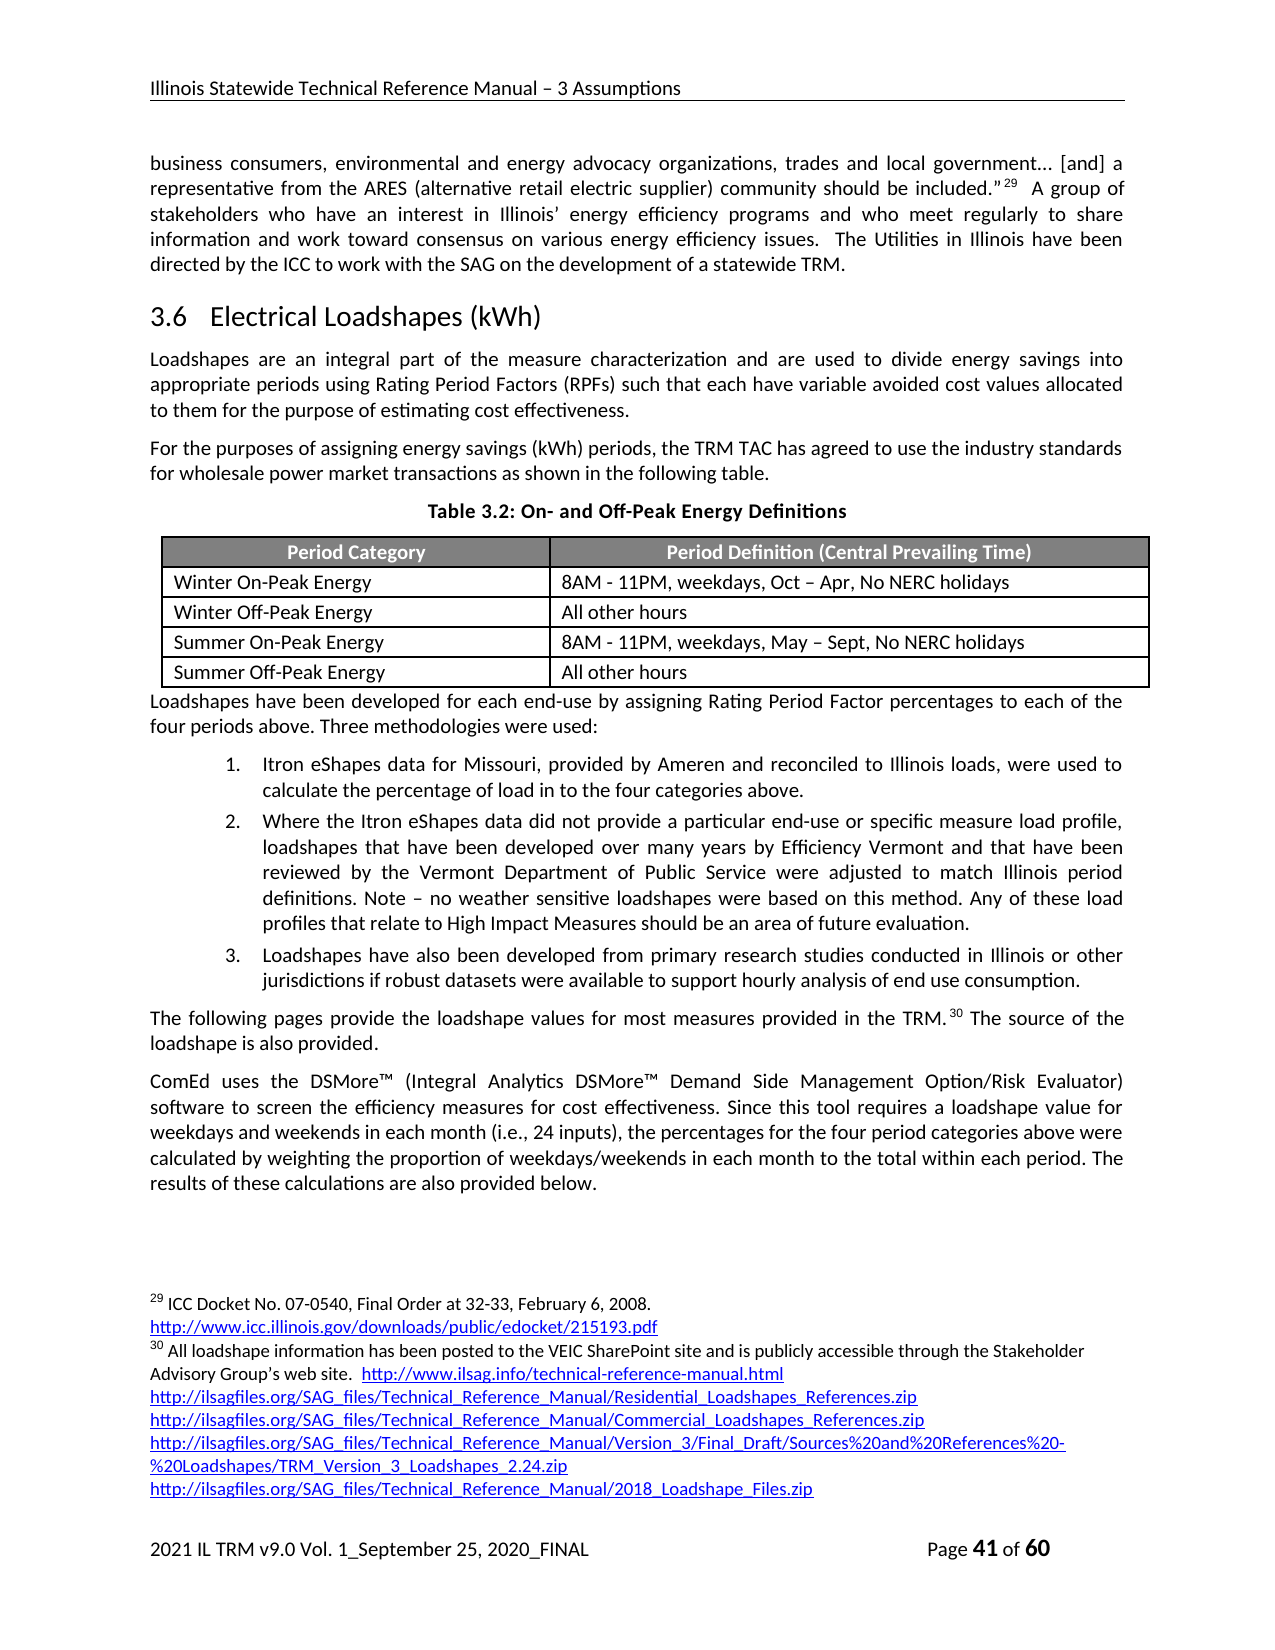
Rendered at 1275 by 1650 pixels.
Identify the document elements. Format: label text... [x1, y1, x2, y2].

list Where the Itron eShapes data did not provide a particular end-use or specific measure load profile, loadshapes that have been developed over many years by Efficiency Vermont and that have been reviewed by the Vermont Department of Public Service were adjusted to match Illinois period definitions. Note – no weather sensitive loadshapes were based on this method. Any of these load profiles that relate to High Impact Measures should be an area of future evaluation. [225, 808, 1125, 936]
text For the purposes of assigning energy savings (kWh) periods, the TRM TAC has agreed to use the industry standards for wholesale power market transactions as shown in the following table. [150, 435, 1125, 486]
text ComEd uses the DSMore™ (Integral Analytics DSMore™ Demand Side Management Option/Risk Evaluator) software to screen the efficiency measures for cost effectiveness. Since this tool requires a loadshape value for weekdays and weekends in each month (i.e., 24 inputs), the percentages for the four period categories above were calculated by weighting the proportion of weekdays/weekends in each month to the total within each period. The results of these calculations are also provided below. [150, 1068, 1125, 1196]
table_cell Summer On-Peak Energy [163, 628, 549, 656]
text Table 3.2: On- and Off-Peak Energy Definitions [150, 498, 1125, 523]
text Loadshapes are an integral part of the measure characterization and are used to divide energy savings into appropriate periods using Rating Period Factors (RPFs) such that each have variable avoided cost values allocated to them for the purpose of estimating cost effectiveness. [150, 346, 1125, 422]
table_cell All other hours [551, 658, 1148, 686]
table_cell Summer Off-Peak Energy [163, 658, 549, 686]
table_cell All other hours [551, 598, 1148, 626]
list Loadshapes have also been developed from primary research studies conducted in Illinois or other jurisdictions if robust datasets were available to support hourly analysis of end use consumption. [225, 942, 1125, 993]
table_cell Winter Off-Peak Energy [163, 598, 549, 626]
table_header Period Definition (Central Prevailing Time) [551, 538, 1148, 566]
subtitle Electrical Loadshapes (kWh) [150, 298, 1125, 333]
text Loadshapes have been developed for each end-use by assigning Rating Period Factor percentages to each of the four periods above. Three methodologies were used: [150, 688, 1125, 739]
table_cell 8AM - 11PM, weekdays, May – Sept, No NERC holidays [551, 628, 1148, 656]
table_cell Winter On-Peak Energy [163, 568, 549, 596]
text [150, 150, 1125, 277]
table_cell 8AM - 11PM, weekdays, Oct – Apr, No NERC holidays [551, 568, 1148, 596]
table_header Period Category [163, 538, 549, 566]
list Itron eShapes data for Missouri, provided by Ameren and reconciled to Illinois loads, were used to calculate the percentage of load in to the four categories above. [225, 751, 1125, 802]
text The following pages provide the loadshape values for most measures provided in the TRM. The source of the loadshape is also provided. [150, 1005, 1125, 1056]
